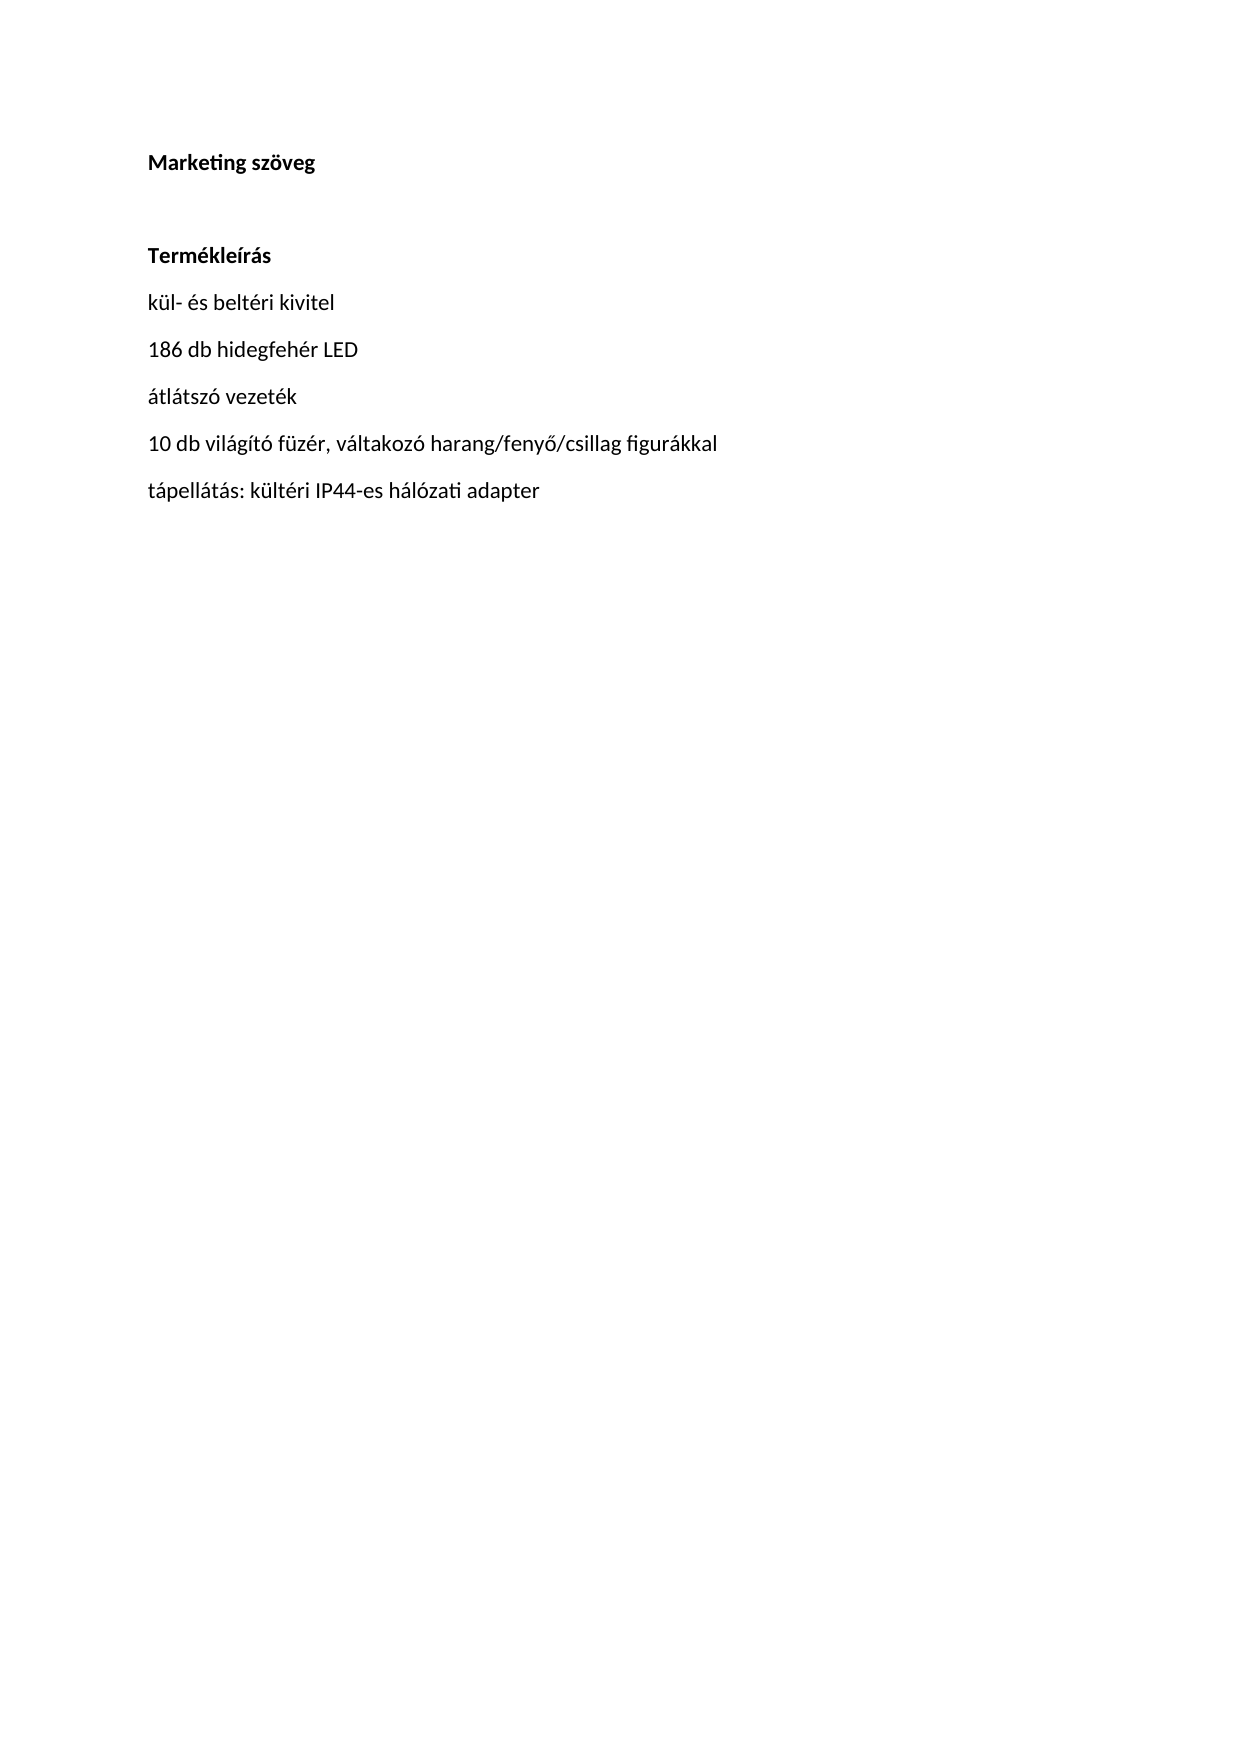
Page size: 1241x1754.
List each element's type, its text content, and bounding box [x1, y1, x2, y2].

text 10 db világító füzér, váltakozó harang/fenyő/csillag figurákkal [148, 429, 1093, 457]
text tápellátás: kültéri IP44-es hálózati adapter [148, 476, 1093, 504]
text átlátszó vezeték [148, 382, 1093, 410]
text Marketing szöveg [148, 148, 1093, 176]
text kül- és beltéri kivitel [148, 288, 1093, 316]
text Termékleírás [148, 241, 1093, 269]
text 186 db hidegfehér LED [148, 335, 1093, 363]
